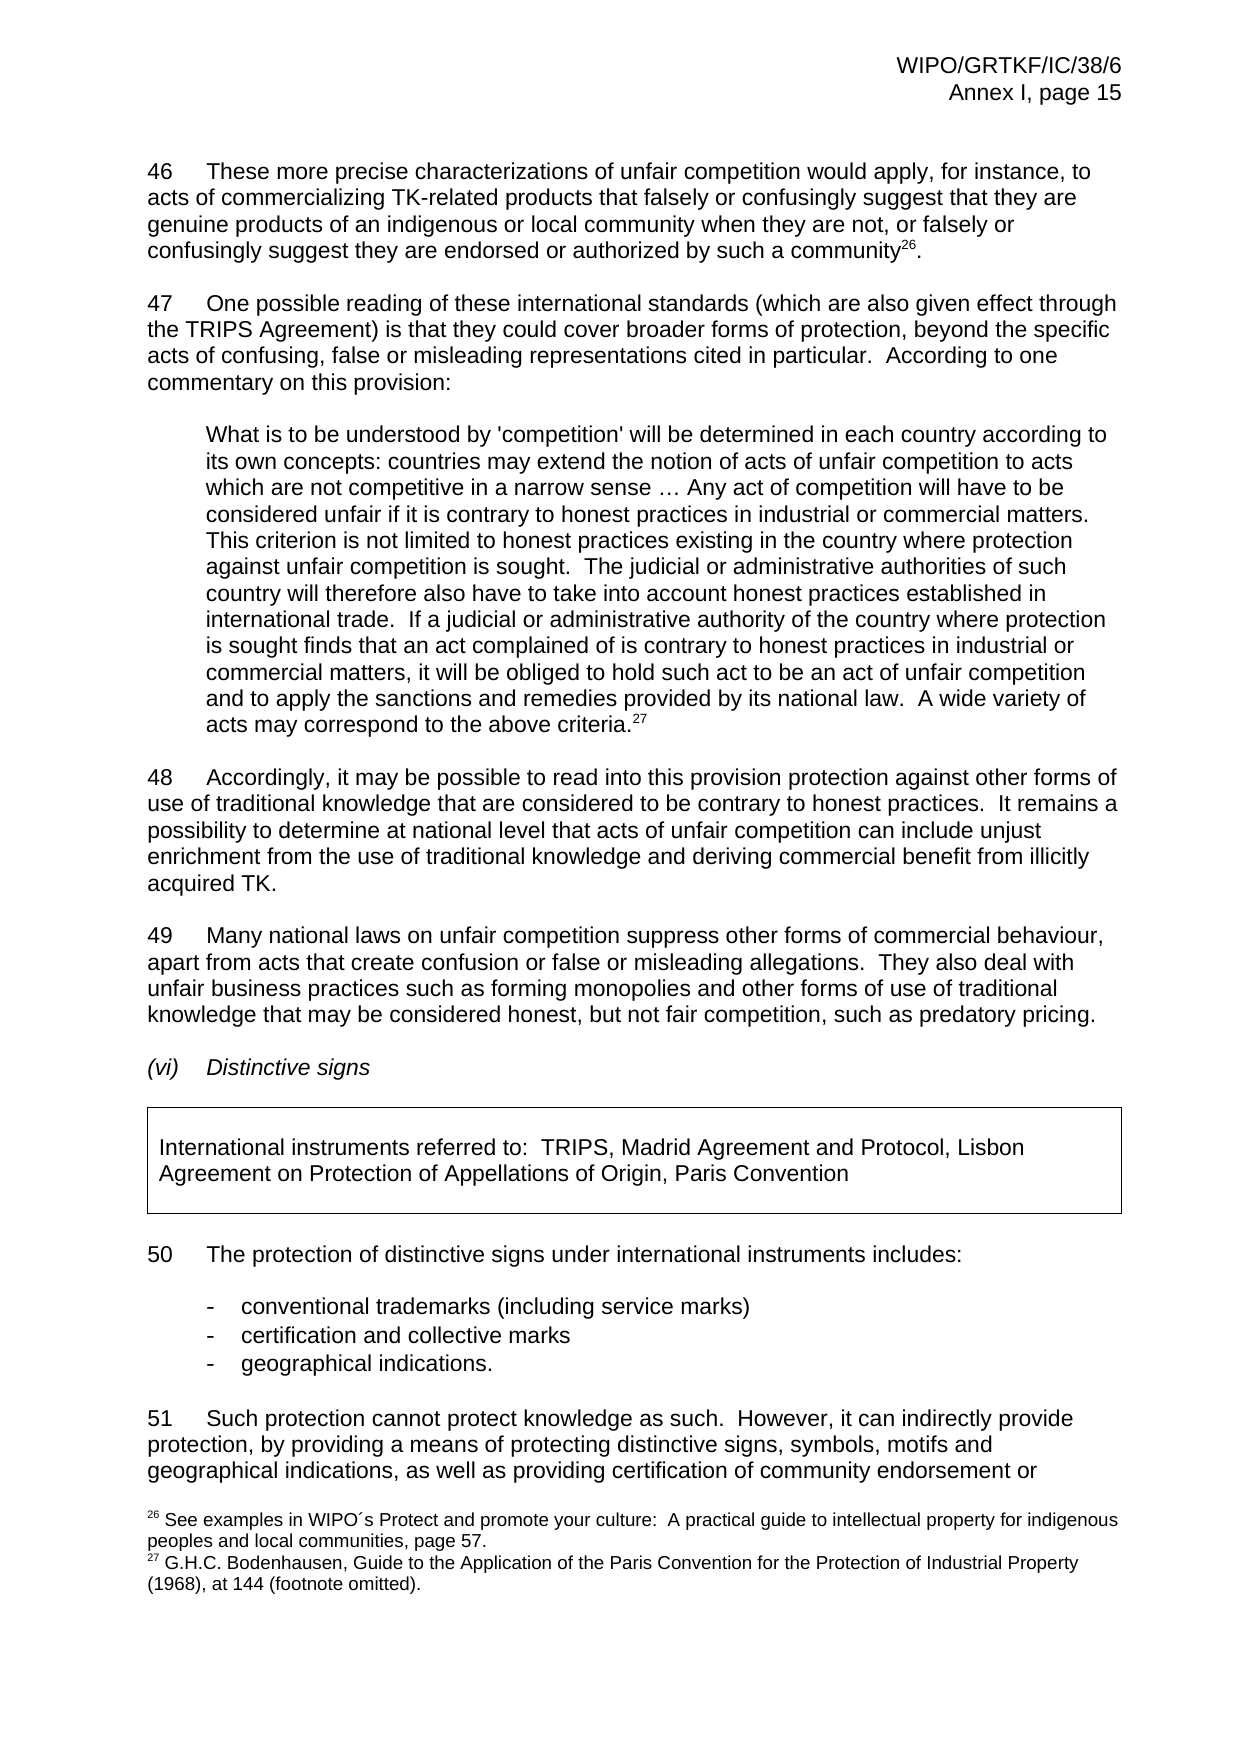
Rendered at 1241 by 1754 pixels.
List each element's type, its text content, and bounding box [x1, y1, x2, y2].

list conventional trademarks (including service marks) [203, 1293, 1122, 1322]
text One possible reading of these international standards (which are also given effect through the TRIPS Agreement) is that they could cover broader forms of protection, beyond the specific acts of confusing, false or misleading representations cited in particular. According to one commentary on this provision: [147, 290, 1122, 421]
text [147, 1404, 1122, 1484]
table_header International instruments referred to: TRIPS, Madrid Agreement and Protocol, Lisbon Agreement on Protection of Appellations of Origin, Paris Convention [148, 1108, 1121, 1213]
text What is to be understood by 'competition' will be determined in each country according to its own concepts: countries may extend the notion of acts of unfair competition to acts which are not competitive in a narrow sense … Any act of competition will have to be considered unfair if it is contrary to honest practices in industrial or commercial matters. This criterion is not limited to honest practices existing in the country where protection against unfair competition is sought. The judicial or administrative authorities of such country will therefore also have to take into account honest practices established in international trade. If a judicial or administrative authority of the country where protection is sought finds that an act complained of is contrary to honest practices in industrial or commercial matters, it will be obliged to hold such act to be an act of unfair competition and to apply the sanctions and remedies provided by its national law. A wide variety of acts may correspond to the above criteria. [206, 421, 1122, 738]
text Many national laws on unfair competition suppress other forms of commercial behaviour, apart from acts that create confusion or false or misleading allegations. They also deal with unfair business practices such as forming monopolies and other forms of use of traditional knowledge that may be considered honest, but not fair competition, such as predatory pricing. [147, 922, 1122, 1028]
list geographical indications. [203, 1350, 1122, 1378]
list certification and collective marks [203, 1322, 1122, 1350]
text Accordingly, it may be possible to read into this provision protection against other forms of use of traditional knowledge that are considered to be contrary to honest practices. It remains a possibility to determine at national level that acts of unfair competition can include unjust enrichment from the use of traditional knowledge and deriving commercial benefit from illicitly acquired TK. [147, 764, 1122, 896]
text (vi) Distinctive signs [147, 1054, 1122, 1080]
text These more precise characterizations of unfair competition would apply, for instance, to acts of commercializing TK-related products that falsely or confusingly suggest that they are genuine products of an indigenous or local community when they are not, or falsely or confusingly suggest they are endorsed or authorized by such a community. [147, 158, 1122, 263]
text The protection of distinctive signs under international instruments includes: [147, 1241, 1122, 1267]
